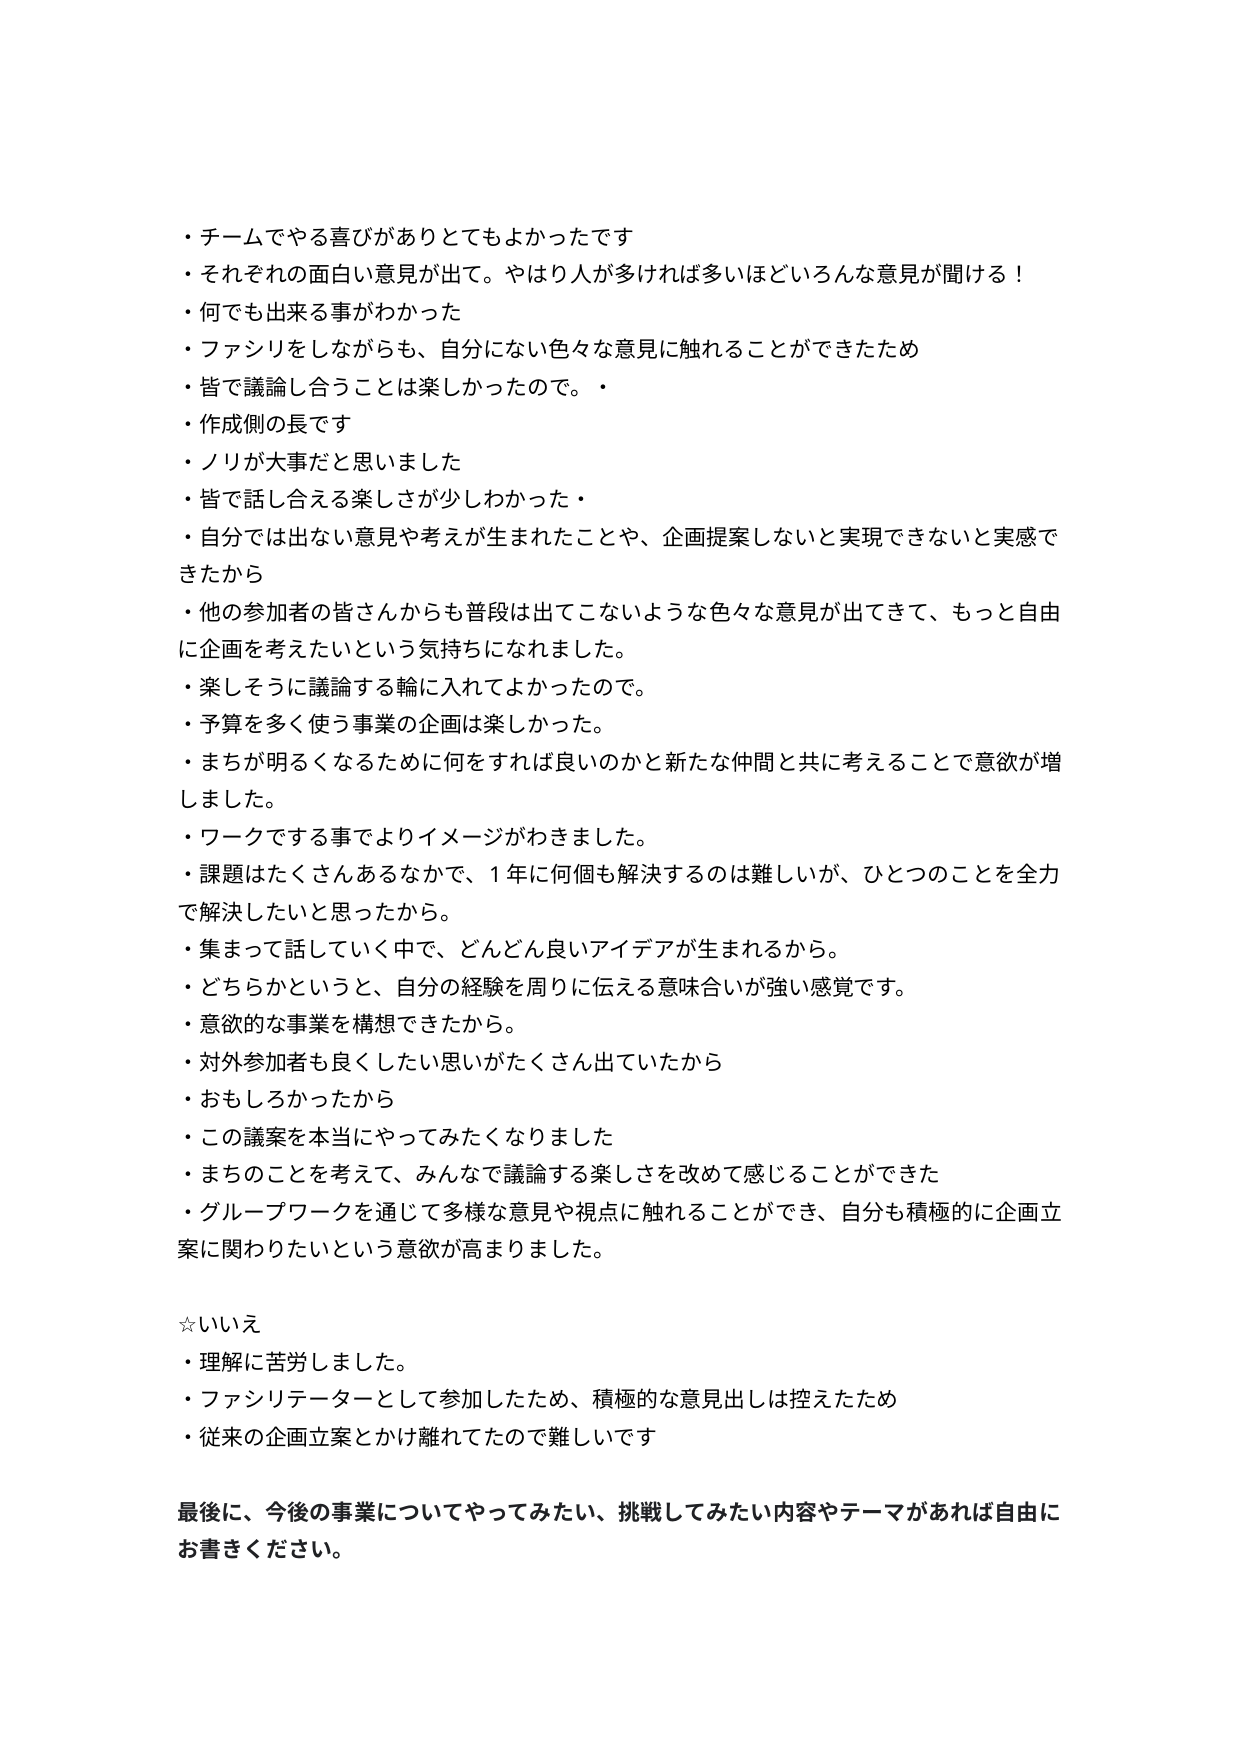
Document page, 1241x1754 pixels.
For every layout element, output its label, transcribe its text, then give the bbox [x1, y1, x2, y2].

text 最後に、今後の事業についてやってみたい、挑戦してみたい内容やテーマがあれば自由にお書きください。 [177, 1526, 1063, 1567]
text ・従来の企画立案とかけ離れてたので難しいです [177, 1417, 1063, 1454]
text ・予算を多く使う事業の企画は楽しかった。 [177, 704, 1063, 742]
text ・ファシリテーターとして参加したため、積極的な意見出しは控えたため [177, 1379, 1063, 1417]
text ・何でも出来る事がわかった [177, 292, 1063, 329]
text ・この議案を本当にやってみたくなりました [177, 1117, 1063, 1154]
text ・ワークでする事でよりイメージがわきました。 [177, 817, 1063, 854]
text ・作成側の長です [177, 404, 1063, 442]
text ・課題はたくさんあるなかで、1年に何個も解決するのは難しいが、ひとつのことを全力で解決したいと思ったから。 [177, 854, 1063, 929]
text ・集まって話していく中で、どんどん良いアイデアが生まれるから。 [177, 929, 1063, 967]
text ・グループワークを通じて多様な意見や視点に触れることができ、自分も積極的に企画立案に関わりたいという意欲が高まりました。 [177, 1192, 1063, 1267]
text ・チームでやる喜びがありとてもよかったです [177, 217, 1063, 254]
text ・他の参加者の皆さんからも普段は出てこないような色々な意見が出てきて、もっと自由に企画を考えたいという気持ちになれました。 [177, 592, 1063, 667]
text ・意欲的な事業を構想できたから。 [177, 1004, 1063, 1042]
text ・おもしろかったから [177, 1079, 1063, 1117]
text ・どちらかというと、自分の経験を周りに伝える意味合いが強い感覚です。 [177, 967, 1063, 1004]
text ・楽しそうに議論する輪に入れてよかったので。 [177, 667, 1063, 704]
text ・自分では出ない意見や考えが生まれたことや、企画提案しないと実現できないと実感できたから [177, 517, 1063, 592]
text ・対外参加者も良くしたい思いがたくさん出ていたから [177, 1042, 1063, 1079]
text ・理解に苦労しました。 [177, 1342, 1063, 1379]
text ・ファシリをしながらも、自分にない色々な意見に触れることができたため [177, 329, 1063, 367]
text ・まちが明るくなるために何をすれば良いのかと新たな仲間と共に考えることで意欲が増しました。 [177, 742, 1063, 817]
text ・まちのことを考えて、みんなで議論する楽しさを改めて感じることができた [177, 1154, 1063, 1192]
text ・ノリが大事だと思いました [177, 442, 1063, 479]
text ・それぞれの面白い意見が出て。やはり人が多ければ多いほどいろんな意見が聞ける！ [177, 254, 1063, 292]
text ・皆で話し合える楽しさが少しわかった・ [177, 479, 1063, 517]
text ・皆で議論し合うことは楽しかったので。・ [177, 367, 1063, 404]
text ☆いいえ [177, 1304, 1063, 1342]
